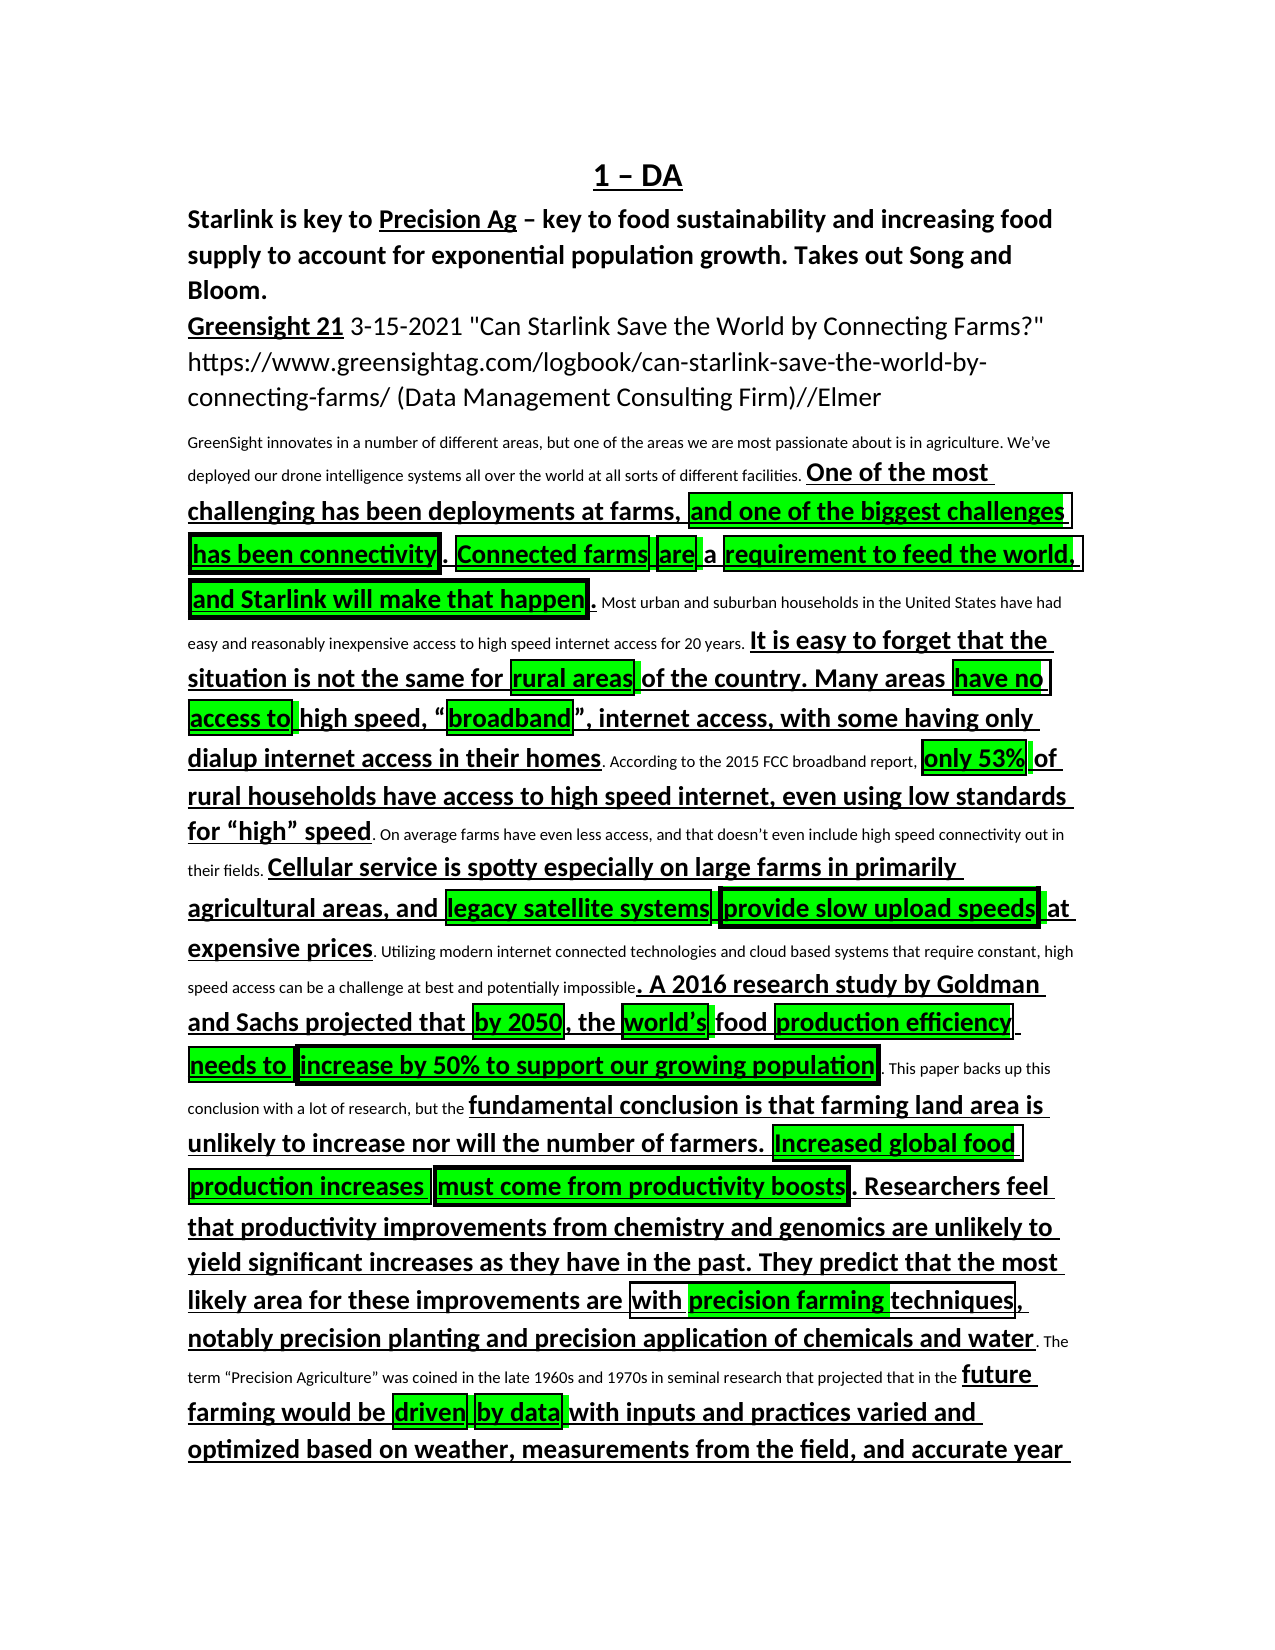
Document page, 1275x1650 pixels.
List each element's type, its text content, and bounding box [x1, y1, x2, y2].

text Greensight 21 3-15-2021 "Can Starlink Save the World by Connecting Farms?" https://www.greensightag.com/logbook/can-starlink-save-the-world-by-connecting-farms/ (Data Management Consulting Firm)//Elmer [187, 309, 1087, 413]
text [187, 433, 1087, 1466]
subtitle 1 – DA [187, 154, 1087, 195]
subtitle Starlink is key to Precision Ag – key to food sustainability and increasing food supply to account for exponential population growth. Takes out Song and Bloom. [187, 202, 1087, 307]
